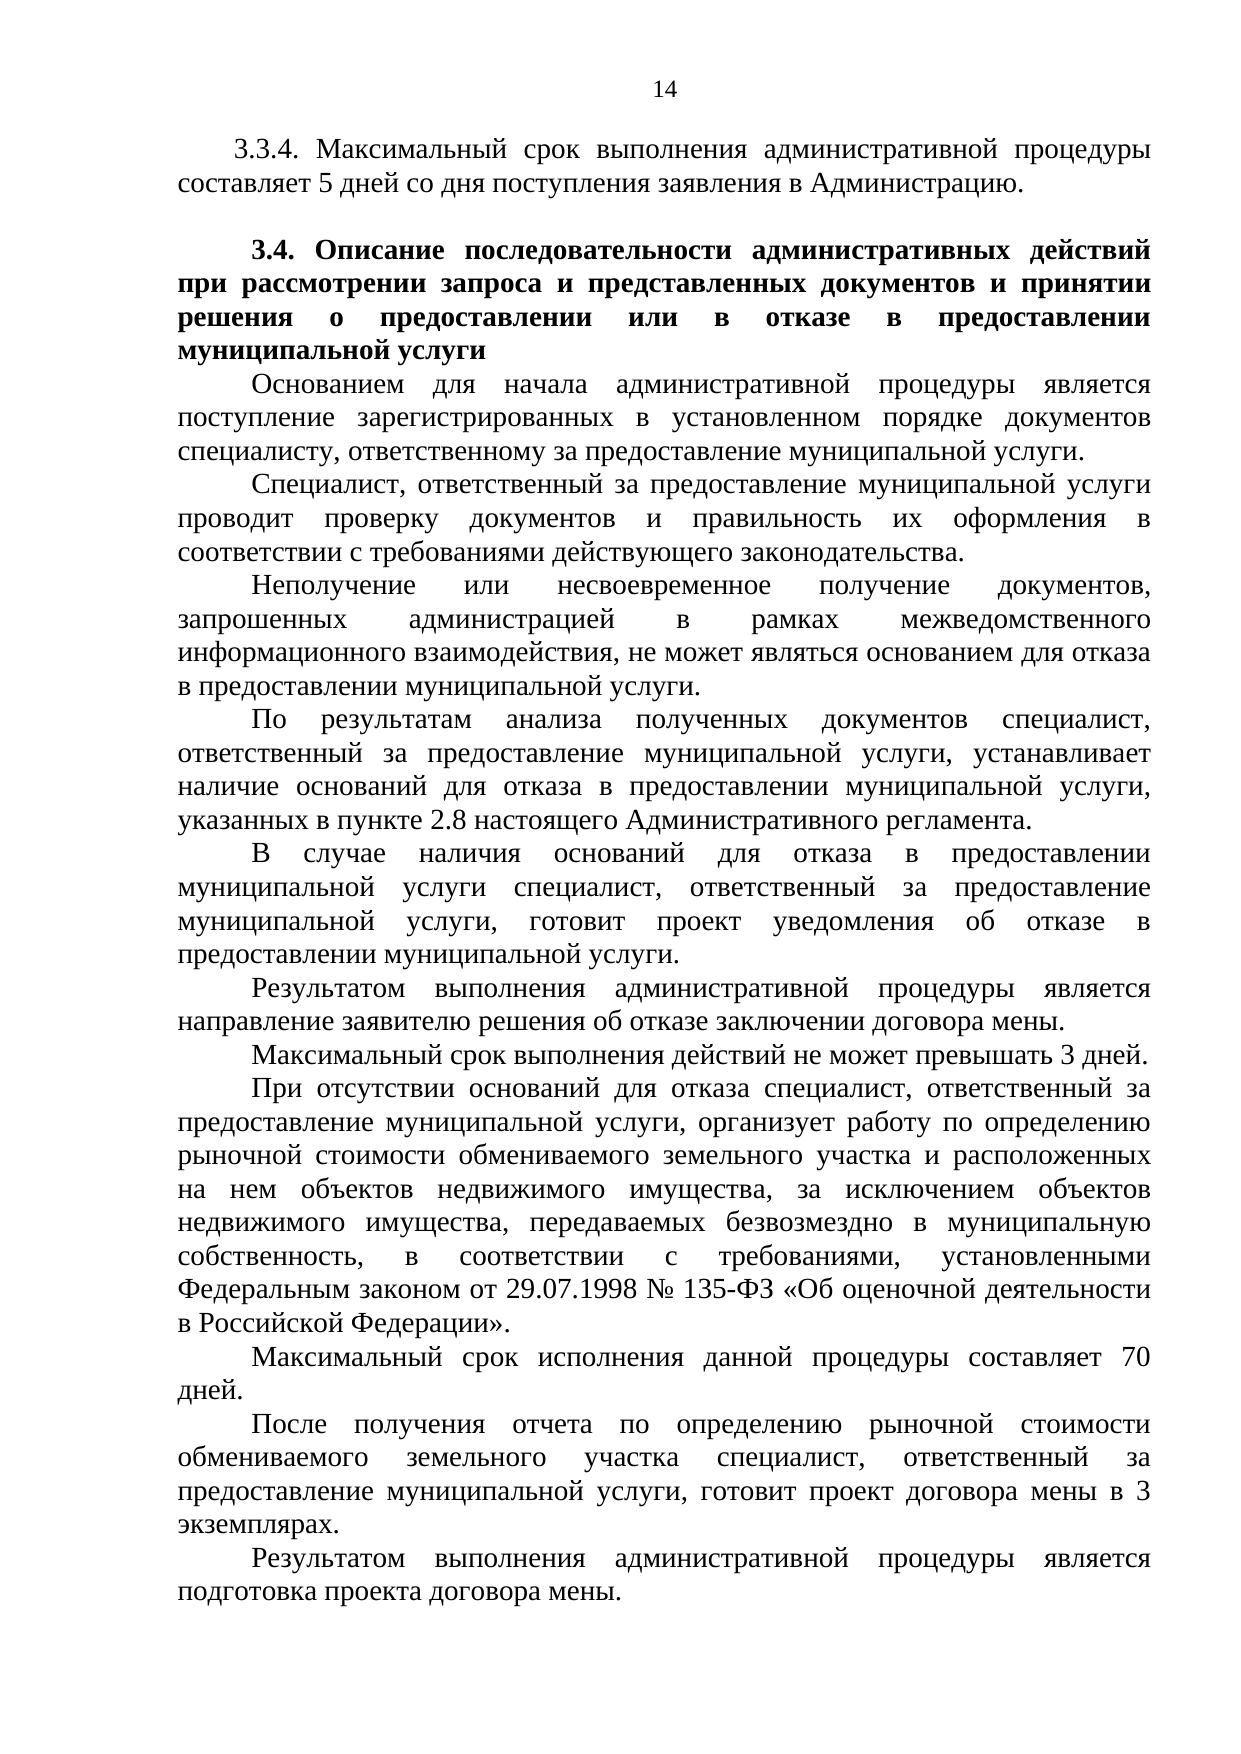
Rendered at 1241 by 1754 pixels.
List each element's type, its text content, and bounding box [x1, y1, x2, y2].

text Основанием для начала административной процедуры является поступление зарегистрированных в установленном порядке документов специалисту, ответственному за предоставление муниципальной услуги. [177, 366, 1152, 467]
text При отсутствии оснований для отказа специалист, ответственный за предоставление муниципальной услуги, организует работу по определению рыночной стоимости обмениваемого земельного участка и расположенных на нем объектов недвижимого имущества, за исключением объектов недвижимого имущества, передаваемых безвозмездно в муниципальную собственность, в соответствии с требованиями, установленными Федеральным законом от 29.07.1998 № 135-ФЗ «Об оценочной деятельности в Российской Федерации». [177, 1070, 1152, 1339]
text Результатом выполнения административной процедуры является подготовка проекта договора мены. [177, 1540, 1152, 1607]
text 3.4. Описание последовательности административных действий при рассмотрении запроса и представленных документов и принятии решения о предоставлении или в отказе в предоставлении муниципальной услуги [177, 232, 1152, 366]
text Результатом выполнения административной процедуры является направление заявителю решения об отказе заключении договора мены. [177, 970, 1152, 1037]
text Максимальный срок исполнения данной процедуры составляет 70 дней. [177, 1339, 1152, 1406]
text После получения отчета по определению рыночной стоимости обмениваемого земельного участка специалист, ответственный за предоставление муниципальной услуги, готовит проект договора мены в 3 экземплярах. [177, 1406, 1152, 1540]
text По результатам анализа полученных документов специалист, ответственный за предоставление муниципальной услуги, устанавливает наличие оснований для отказа в предоставлении муниципальной услуги, указанных в пункте 2.8 настоящего Административного регламента. [177, 701, 1152, 836]
text Специалист, ответственный за предоставление муниципальной услуги проводит проверку документов и правильность их оформления в соответствии с требованиями действующего законодательства. [177, 467, 1152, 567]
text 3.3.4. Максимальный срок выполнения административной процедуры составляет 5 дней со дня поступления заявления в Администрацию. [177, 131, 1152, 198]
text Максимальный срок выполнения действий не может превышать 3 дней. [177, 1037, 1152, 1070]
text Неполучение или несвоевременное получение документов, запрошенных администрацией в рамках межведомственного информационного взаимодействия, не может являться основанием для отказа в предоставлении муниципальной услуги. [177, 567, 1152, 701]
text В случае наличия оснований для отказа в предоставлении муниципальной услуги специалист, ответственный за предоставление муниципальной услуги, готовит проект уведомления об отказе в предоставлении муниципальной услуги. [177, 836, 1152, 970]
